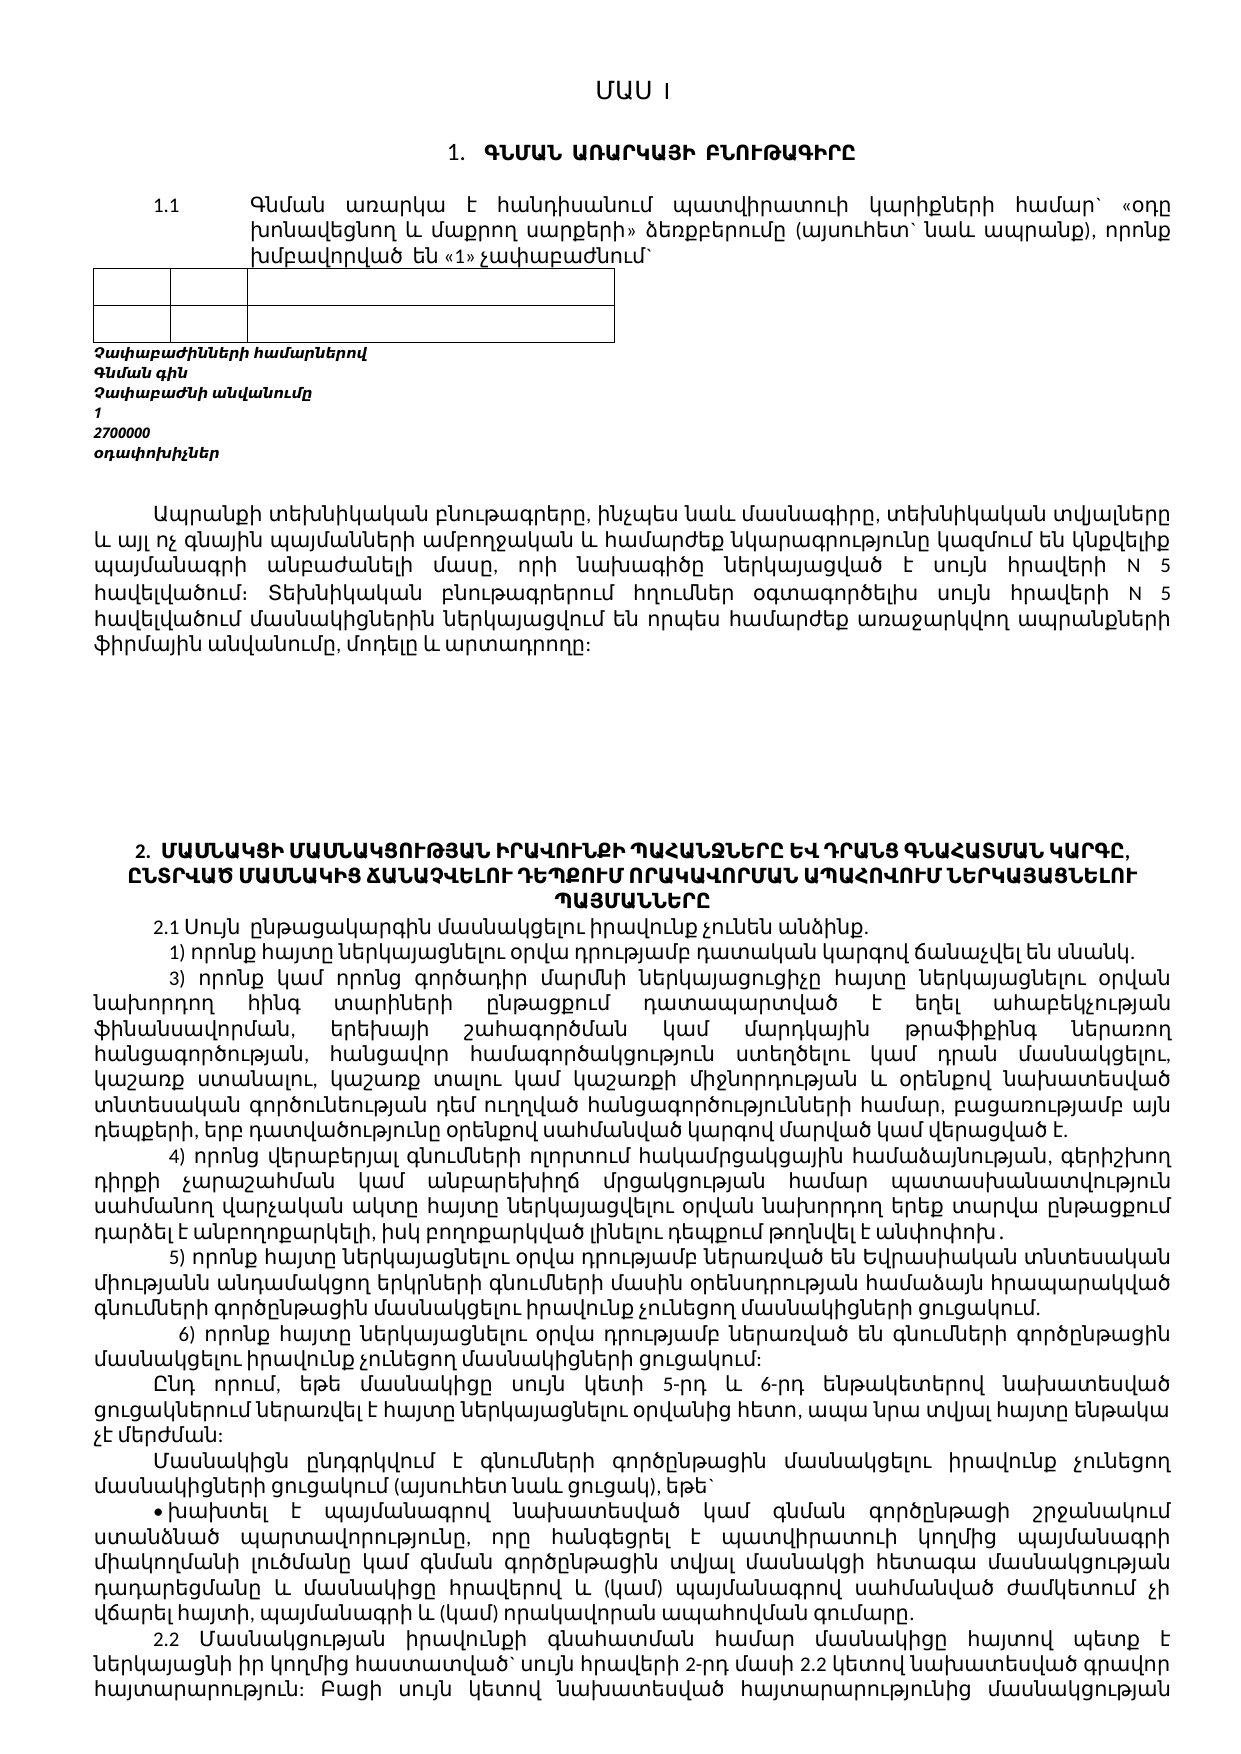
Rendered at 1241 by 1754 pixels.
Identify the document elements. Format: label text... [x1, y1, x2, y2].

text 3) որոնք կամ որոնց գործադիր մարմնի ներկայացուցիչը հայտը ներկայացնելու օրվան նախորդող հինգ տարիների ընթացքում դատապարտված է եղել ահաբեկչության ֆինանսավորման, երեխայի շահագործման կամ մարդկային թրաֆիքինգ ներառող հանցագործության, հանցավոր համագործակցություն ստեղծելու կամ դրան մասնակցելու, կաշառք ստանալու, կաշառք տալու կամ կաշառքի միջնորդության և օրենքով նախատեսված տնտեսական գործունեության դեմ ուղղված հանցագործությունների համար, բացառությամբ այն դեպքերի, երբ դատվածությունը օրենքով սահմանված կարգով մարված կամ վերացված է. [94, 965, 1171, 1143]
text 1) որոնք հայտը ներկայացնելու օրվա դրությամբ դատական կարգով ճանաչվել են սնանկ. [94, 939, 1171, 965]
text 2.1 Սույն ընթացակարգին մասնակցելու իրավունք չունեն անձինք. [94, 914, 1171, 939]
text • խախտել է պայմանագրով նախատեսված կամ գնման գործընթացի շրջանակում ստանձնած պարտավորությունը, որը հանգեցրել է պատվիրատուի կողմից պայմանագրի միակողմանի լուծմանը կամ գնման գործընթացին տվյալ մասնակցի հետագա մասնակցության դադարեցմանը և մասնակիցը հրավերով և (կամ) պայմանագրով սահմանված ժամկետում չի վճարել հայտի, պայմանագրի և (կամ) որակավորան ապահովման գումարը. [94, 1499, 1171, 1626]
text Ապրանքի տեխնիկական բնութագրերը, ինչպես նաև մասնագիրը, տեխնիկական տվյալները և այլ ոչ գնային պայմանների ամբողջական և համարժեք նկարագրությունը կազմում են կնքվելիք պայմանագրի անբաժանելի մասը, որի նախագիծը ներկայացված է սույն հրավերի N 5 հավելվածում։ Տեխնիկական բնութագրերում հղումներ օգտագործելիս սույն հրավերի N 5 հավելվածում մասնակիցներին ներկայացվում են որպես համարժեք առաջարկվող ապրանքների ֆիրմային անվանումը, մոդելը և արտադրողը: [94, 501, 1171, 657]
text ՄԱՍ I [94, 75, 1171, 106]
text 2. ՄԱՍՆԱԿՑԻ ՄԱՍՆԱԿՑՈՒԹՅԱՆ ԻՐԱՎՈՒՆՔԻ ՊԱՀԱՆՋՆԵՐԸ ԵՎ ԴՐԱՆՑ ԳՆԱՀԱՏՄԱՆ ԿԱՐԳԸ, ԸՆՏՐՎԱԾ ՄԱՍՆԱԿԻՑ ՃԱՆԱՉՎԵԼՈՒ ԴԵՊՔՈՒՄ ՈՐԱԿԱՎՈՐՄԱՆ ԱՊԱՀՈՎՈՒՄ ՆԵՐԿԱՅԱՑՆԵԼՈՒ ՊԱՅՄԱՆՆԵՐԸ [94, 838, 1171, 914]
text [94, 1626, 1171, 1702]
text 4) որոնց վերաբերյալ գնումների ոլորտում հակամրցակցային համաձայնության, գերիշխող դիրքի չարաշահման կամ անբարեխիղճ մրցակցության համար պատասխանատվություն սահմանող վարչական ակտը հայտը ներկայացվելու օրվան նախորդող երեք տարվա ընթացքում դարձել է անբողոքարկելի, իսկ բողոքարկված լինելու դեպքում թողնվել է անփոփոխ․ [94, 1143, 1171, 1244]
text 5) որոնք հայտը ներկայացնելու օրվա դրությամբ ներառված են Եվրասիական տնտեսական միությանն անդամակցող երկրների գնումների մասին օրենսդրության համաձայն հրապարակված գնումների գործընթացին մասնակցելու իրավունք չունեցող մասնակիցների ցուցակում. [94, 1244, 1171, 1321]
subtitle Գնման առարկա է հանդիսանում պատվիրատուի կարիքների համար` «օդը խոնավեցնող և մաքրող սարքերի» ձեռքբերումը (այսուհետ` նաև ապրանք), որոնք խմբավորված են «1» չափաբաժնում` [153, 192, 1171, 268]
text Մասնակիցն ընդգրկվում է գնումների գործընթացին մասնակցելու իրավունք չունեցող մասնակիցների ցուցակում (այսուհետ նաև ցուցակ), եթե` [94, 1448, 1171, 1499]
list ԳՆՄԱՆ ԱՌԱՐԿԱՅԻ ԲՆՈՒԹԱԳԻՐԸ [131, 136, 1171, 167]
text Ընդ որում, եթե մասնակիցը սույն կետի 5-րդ և 6-րդ ենթակետերով նախատեսված ցուցակներում ներառվել է հայտը ներկայացնելու օրվանից հետո, ապա նրա տվյալ հայտը ենթակա չէ մերժման: [94, 1372, 1171, 1448]
text 6) որոնք հայտը ներկայացնելու օրվա դրությամբ ներառված են գնումների գործընթացին մասնակցելու իրավունք չունեցող մասնակիցների ցուցակում: [94, 1321, 1171, 1372]
